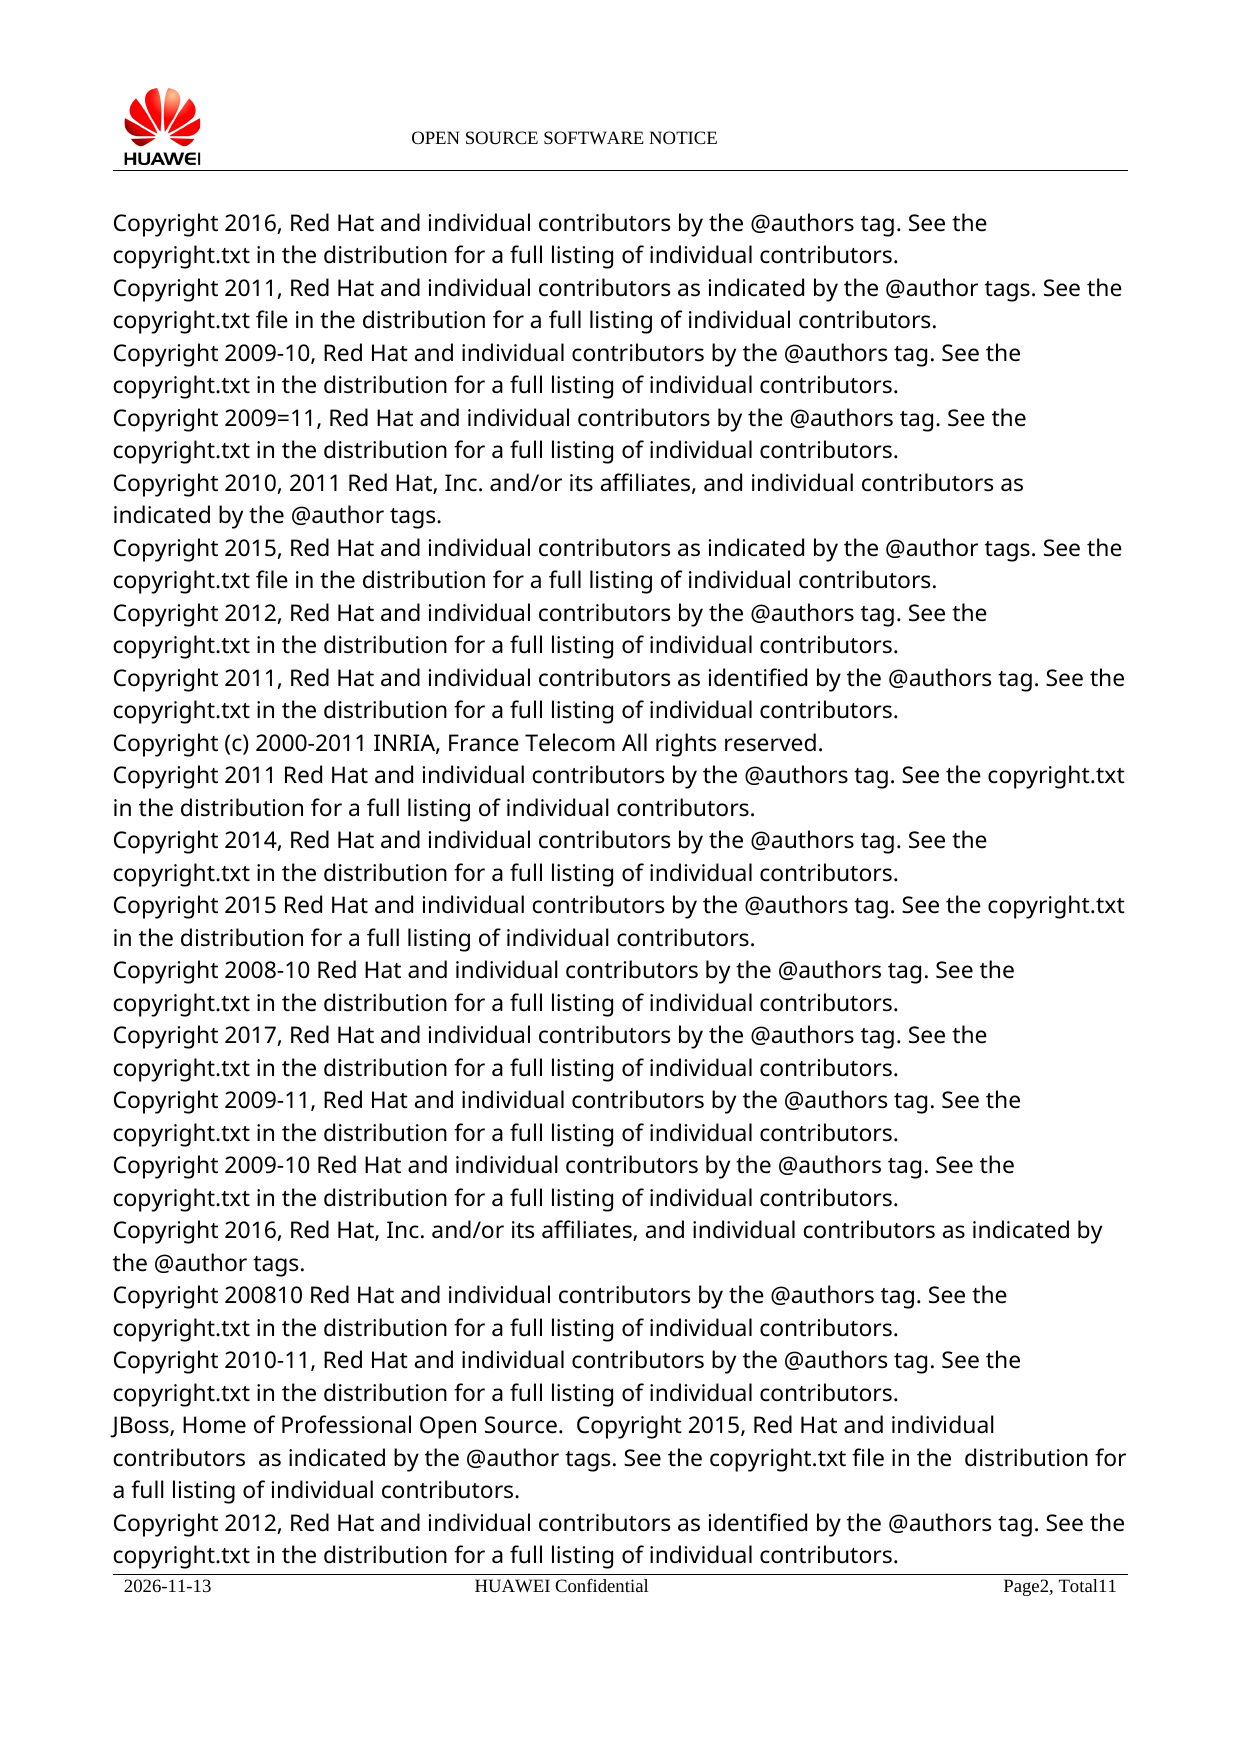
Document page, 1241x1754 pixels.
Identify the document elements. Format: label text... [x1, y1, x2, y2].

picture [124, 88, 201, 165]
